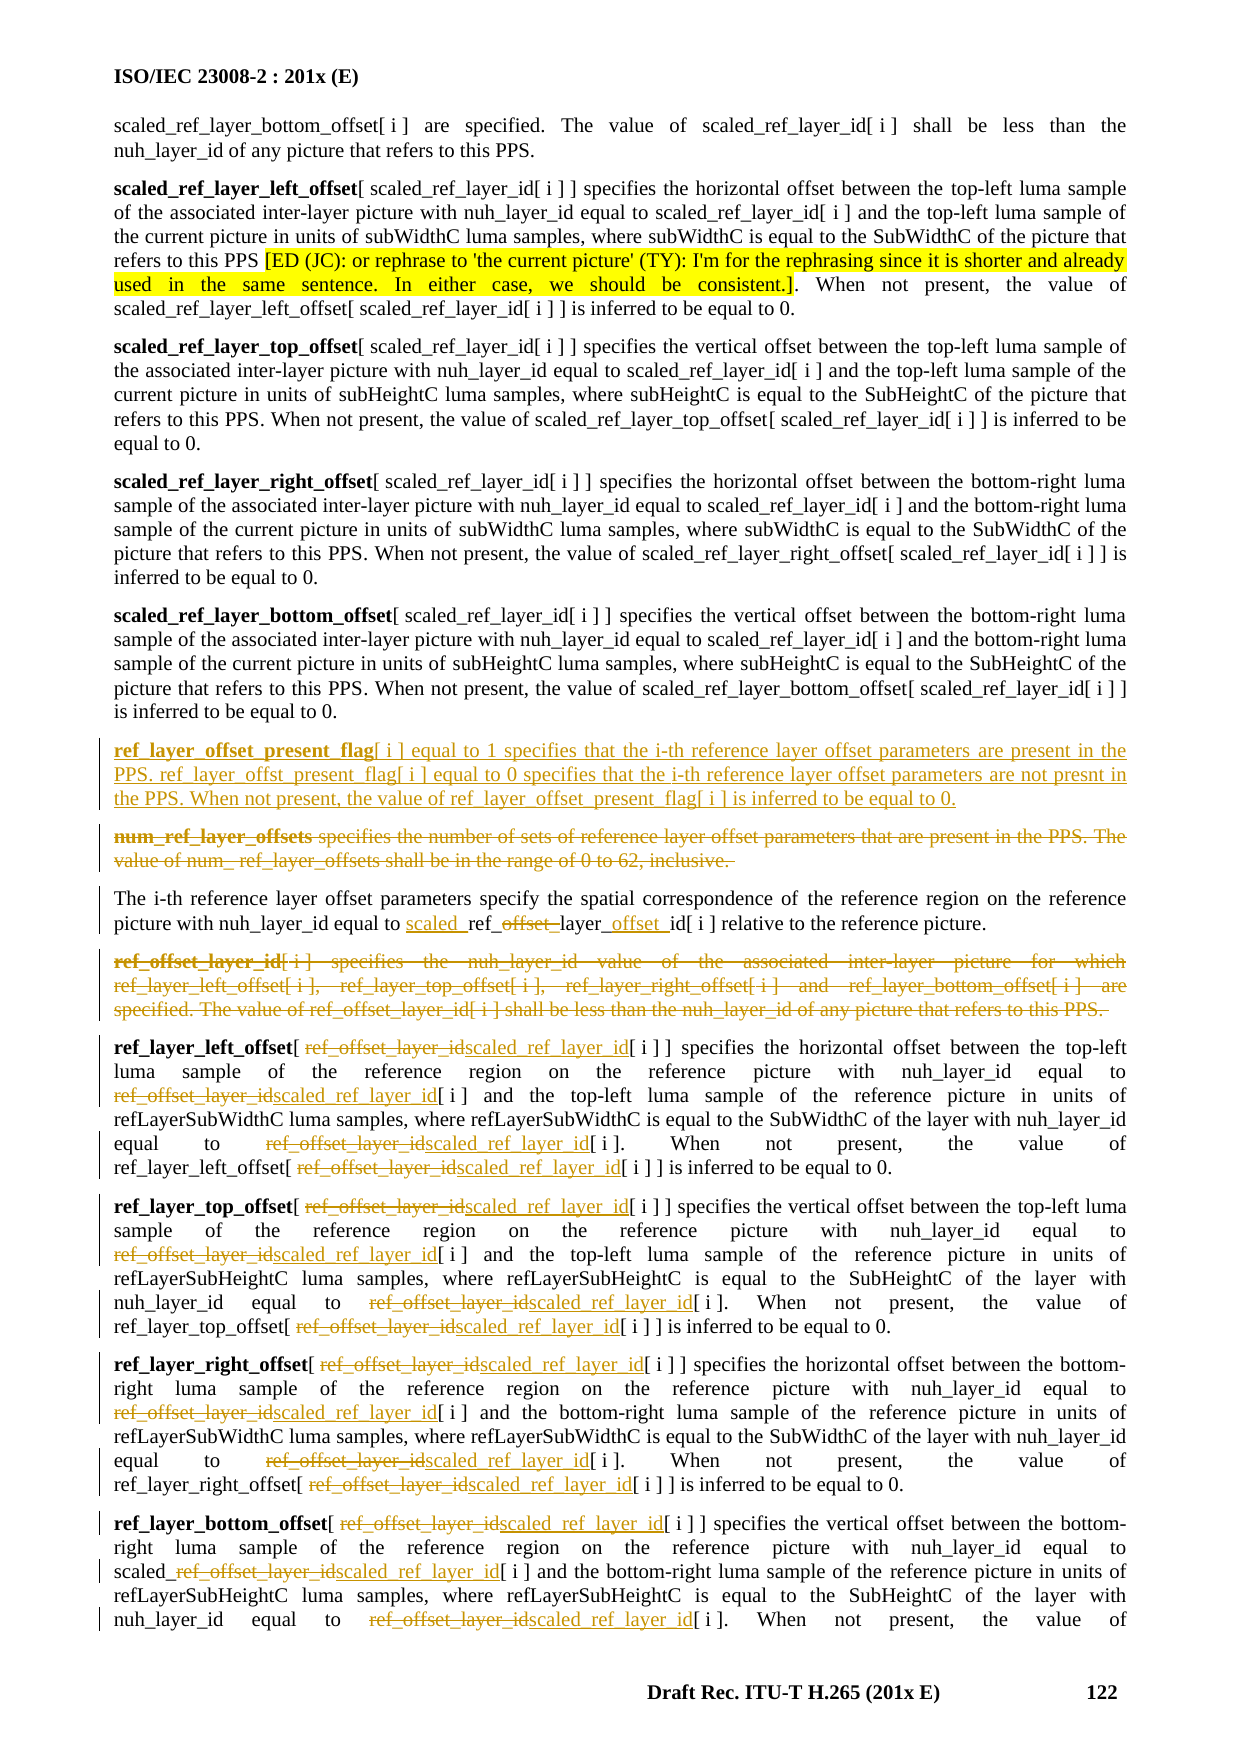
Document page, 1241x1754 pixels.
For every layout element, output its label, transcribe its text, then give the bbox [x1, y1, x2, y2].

text ref_layer_top_offset[ [ i ] ] specifies the vertical offset between the top-left luma sample of the reference region on the reference picture with nuh_layer_id equal to [ i ] and the top-left luma sample of the reference picture in units of refLayerSubHeightC luma samples, where refLayerSubHeightC is equal to the SubHeightC of the layer with nuh_layer_id equal to [ i ]. When not present, the value of ref_layer_top_offset[ [ i ] ] is inferred to be equal to 0. [113, 1193, 1127, 1338]
text scaled_ref_layer_left_offset[ scaled_ref_layer_id[ i ] ] specifies the horizontal offset between the top-left luma sample of the associated inter-layer picture with nuh_layer_id equal to scaled_ref_layer_id[ i ] and the top-left luma sample of the current picture in units of subWidthC luma samples, where subWidthC is equal to the SubWidthC of the picture that refers to this PPS [ED (JC): or rephrase to 'the current picture' (TY): I'm for the rephrasing since it is shorter and already used in the same sentence. In either case, we should be consistent.]. When not present, the value of scaled_ref_layer_left_offset[ scaled_ref_layer_id[ i ] ] is inferred to be equal to 0. [113, 176, 1127, 281]
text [113, 1511, 1127, 1631]
text ref_layer_left_offset[ [ i ] ] specifies the horizontal offset between the top-left luma sample of the reference region on the reference picture with nuh_layer_id equal to [ i ] and the top-left luma sample of the reference picture in units of refLayerSubWidthC luma samples, where refLayerSubWidthC is equal to the SubWidthC of the layer with nuh_layer_id equal to [ i ]. When not present, the value of ref_layer_left_offset[ [ i ] ] is inferred to be equal to 0. [113, 1035, 1127, 1179]
text ref_layer_right_offset[ [ i ] ] specifies the horizontal offset between the bottom-right luma sample of the reference region on the reference picture with nuh_layer_id equal to [ i ] and the bottom-right luma sample of the reference picture in units of refLayerSubWidthC luma samples, where refLayerSubWidthC is equal to the SubWidthC of the layer with nuh_layer_id equal to [ i ]. When not present, the value of ref_layer_right_offset[ [ i ] ] is inferred to be equal to 0. [113, 1352, 1127, 1496]
text scaled_ref_layer_left_offset[ scaled_ref_layer_id[ i ] ] specifies the horizontal offset between the top-left luma sample of the associated inter-layer picture with nuh_layer_id equal to scaled_ref_layer_id[ i ] and the top-left luma sample of the current picture in units of subWidthC luma samples, where subWidthC is equal to the SubWidthC of the picture that refers to this PPS [ED (JC): or rephrase to 'the current picture' (TY): I'm for the rephrasing since it is shorter and already used in the same sentence. In either case, we should be consistent.]. When not present, the value of scaled_ref_layer_left_offset[ scaled_ref_layer_id[ i ] ] is inferred to be equal to 0. [113, 272, 1127, 320]
text scaled_ref_layer_right_offset[ scaled_ref_layer_id[ i ] ] specifies the horizontal offset between the bottom-right luma sample of the associated inter-layer picture with nuh_layer_id equal to scaled_ref_layer_id[ i ] and the bottom-right luma sample of the current picture in units of subWidthC luma samples, where subWidthC is equal to the SubWidthC of the picture that refers to this PPS. When not present, the value of scaled_ref_layer_right_offset[ scaled_ref_layer_id[ i ] ] is inferred to be equal to 0. [113, 469, 1127, 589]
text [113, 113, 1127, 162]
text scaled_ref_layer_top_offset[ scaled_ref_layer_id[ i ] ] specifies the vertical offset between the top-left luma sample of the associated inter-layer picture with nuh_layer_id equal to scaled_ref_layer_id[ i ] and the top-left luma sample of the current picture in units of subHeightC luma samples, where subHeightC is equal to the SubHeightC of the picture that refers to this PPS. When not present, the value of scaled_ref_layer_top_offset[ scaled_ref_layer_id[ i ] ] is inferred to be equal to 0. [113, 334, 1127, 454]
text The i-th reference layer offset parameters specify the spatial correspondence of the reference region on the reference picture with nuh_layer_id equal to ref_layer_id[ i ] relative to the reference picture. [113, 886, 1127, 934]
text scaled_ref_layer_bottom_offset[ scaled_ref_layer_id[ i ] ] specifies the vertical offset between the bottom-right luma sample of the associated inter-layer picture with nuh_layer_id equal to scaled_ref_layer_id[ i ] and the bottom-right luma sample of the current picture in units of subHeightC luma samples, where subHeightC is equal to the SubHeightC of the picture that refers to this PPS. When not present, the value of scaled_ref_layer_bottom_offset[ scaled_ref_layer_id[ i ] ] is inferred to be equal to 0. [113, 603, 1127, 723]
